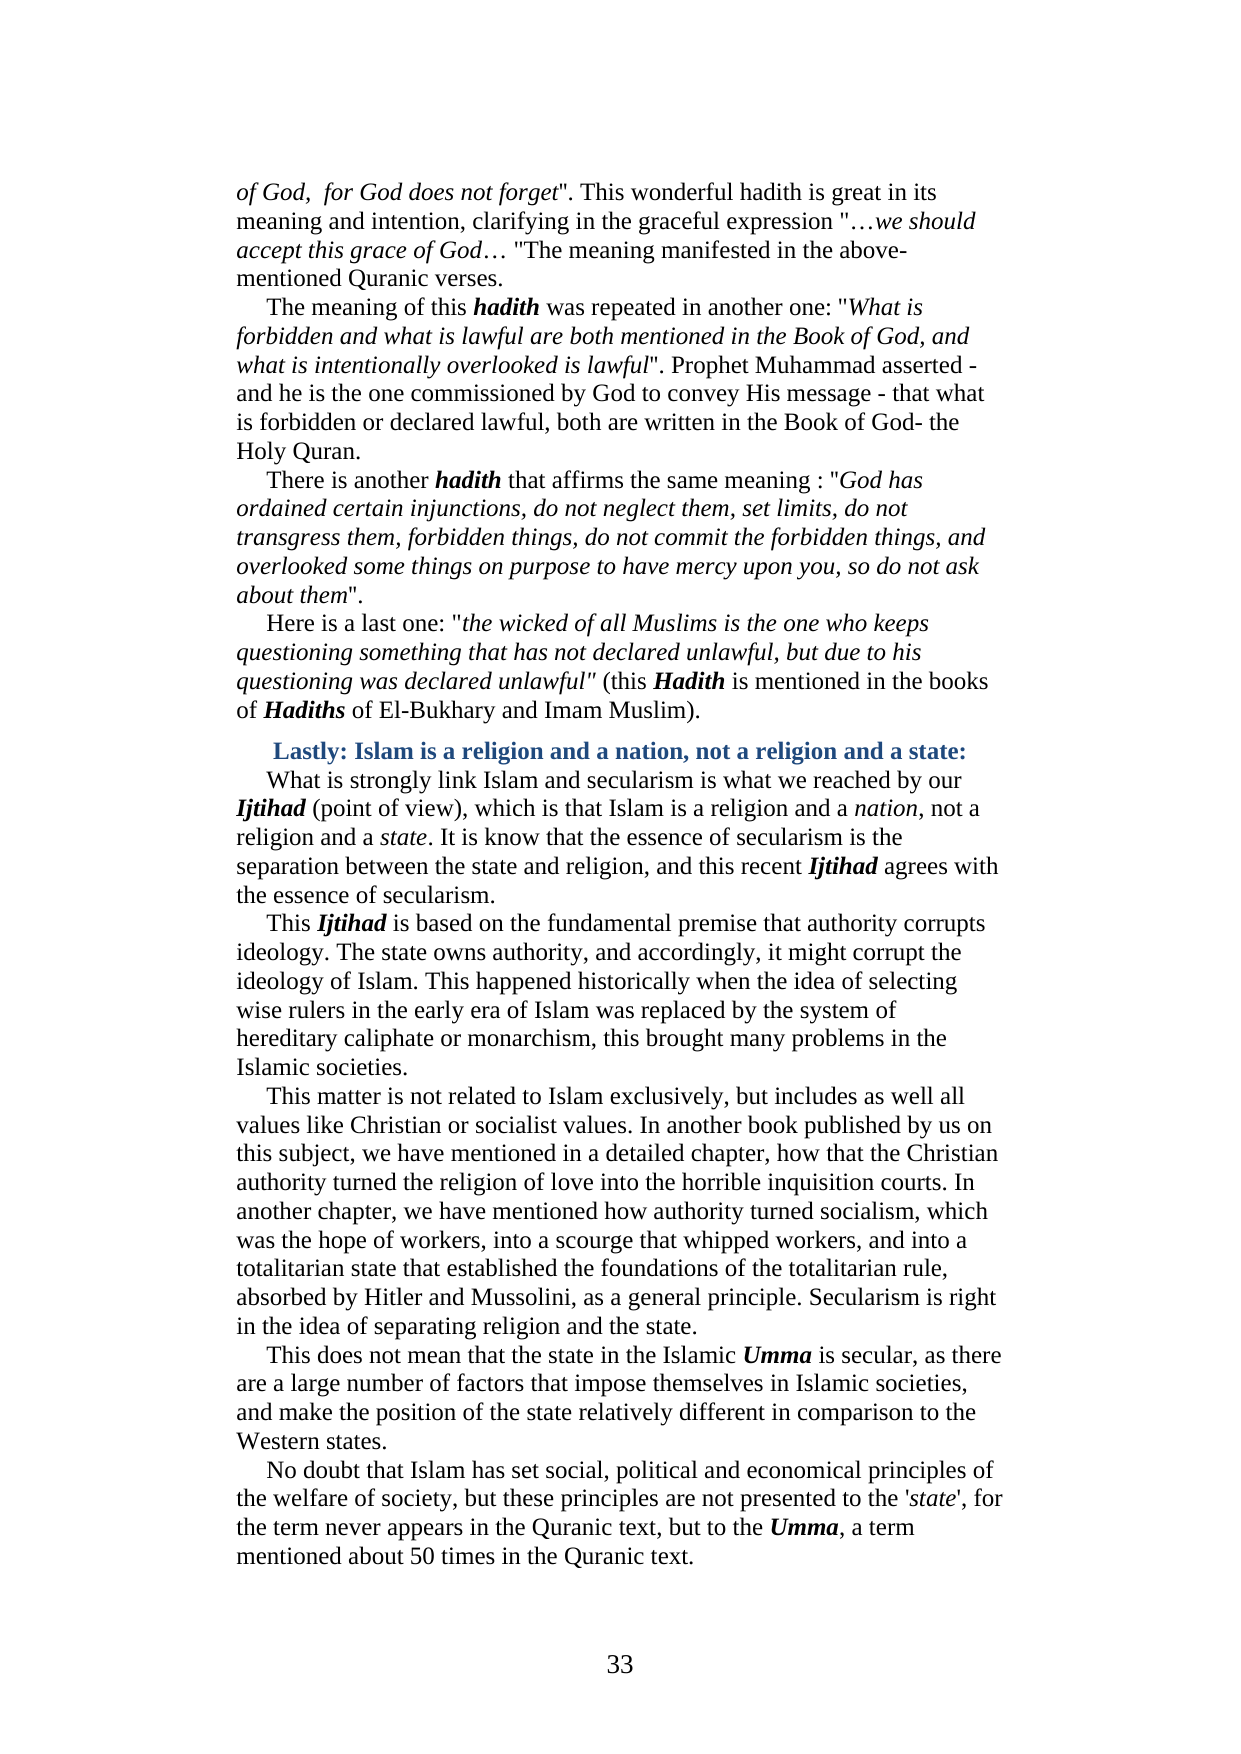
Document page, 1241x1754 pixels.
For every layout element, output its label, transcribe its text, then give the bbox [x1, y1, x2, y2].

text There is another hadith that affirms the same meaning : ''God has ordained certain injunctions, do not neglect them, set limits, do not transgress them, forbidden things, do not commit the forbidden things, and overlooked some things on purpose to have mercy upon you, so do not ask about them''. [236, 465, 1004, 608]
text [236, 177, 1004, 292]
text This Ijtihad is based on the fundamental premise that authority corrupts ideology. The state owns authority, and accordingly, it might corrupt the ideology of Islam. This happened historically when the idea of selecting wise rulers in the early era of Islam was replaced by the system of hereditary caliphate or monarchism, this brought many problems in the Islamic societies. [236, 908, 1004, 1081]
text No doubt that Islam has set social, political and economical principles of the welfare of society, but these principles are not presented to the 'state', for the term never appears in the Quranic text, but to the Umma, a term mentioned about 50 times in the Quranic text. [236, 1455, 1004, 1570]
text What is strongly link Islam and secularism is what we reached by our Ijtihad (point of view), which is that Islam is a religion and a nation, not a religion and a state. It is know that the essence of secularism is the separation between the state and religion, and this recent Ijtihad agrees with the essence of secularism. [236, 765, 1004, 908]
text The meaning of this hadith was repeated in another one: ''What is forbidden and what is lawful are both mentioned in the Book of God, and what is intentionally overlooked is lawful''. Prophet Muhammad asserted - and he is the one commissioned by God to convey His message - that what is forbidden or declared lawful, both are written in the Book of God- the Holy Quran. [236, 292, 1004, 465]
text This does not mean that the state in the Islamic Umma is secular, as there are a large number of factors that impose themselves in Islamic societies, and make the position of the state relatively different in comparison to the Western states. [236, 1340, 1004, 1455]
subtitle Lastly: Islam is a religion and a nation, not a religion and a state: [236, 736, 1004, 765]
text This matter is not related to Islam exclusively, but includes as well all values like Christian or socialist values. In another book published by us on this subject, we have mentioned in a detailed chapter, how that the Christian authority turned the religion of love into the horrible inquisition courts. In another chapter, we have mentioned how authority turned socialism, which was the hope of workers, into a scourge that whipped workers, and into a totalitarian state that established the foundations of the totalitarian rule, absorbed by Hitler and Mussolini, as a general principle. Secularism is right in the idea of separating religion and the state. [236, 1081, 1004, 1340]
text Here is a last one: "the wicked of all Muslims is the one who keeps questioning something that has not declared unlawful, but due to his questioning was declared unlawful" (this Hadith is mentioned in the books of Hadiths of El-Bukhary and Imam Muslim). [236, 608, 1004, 723]
